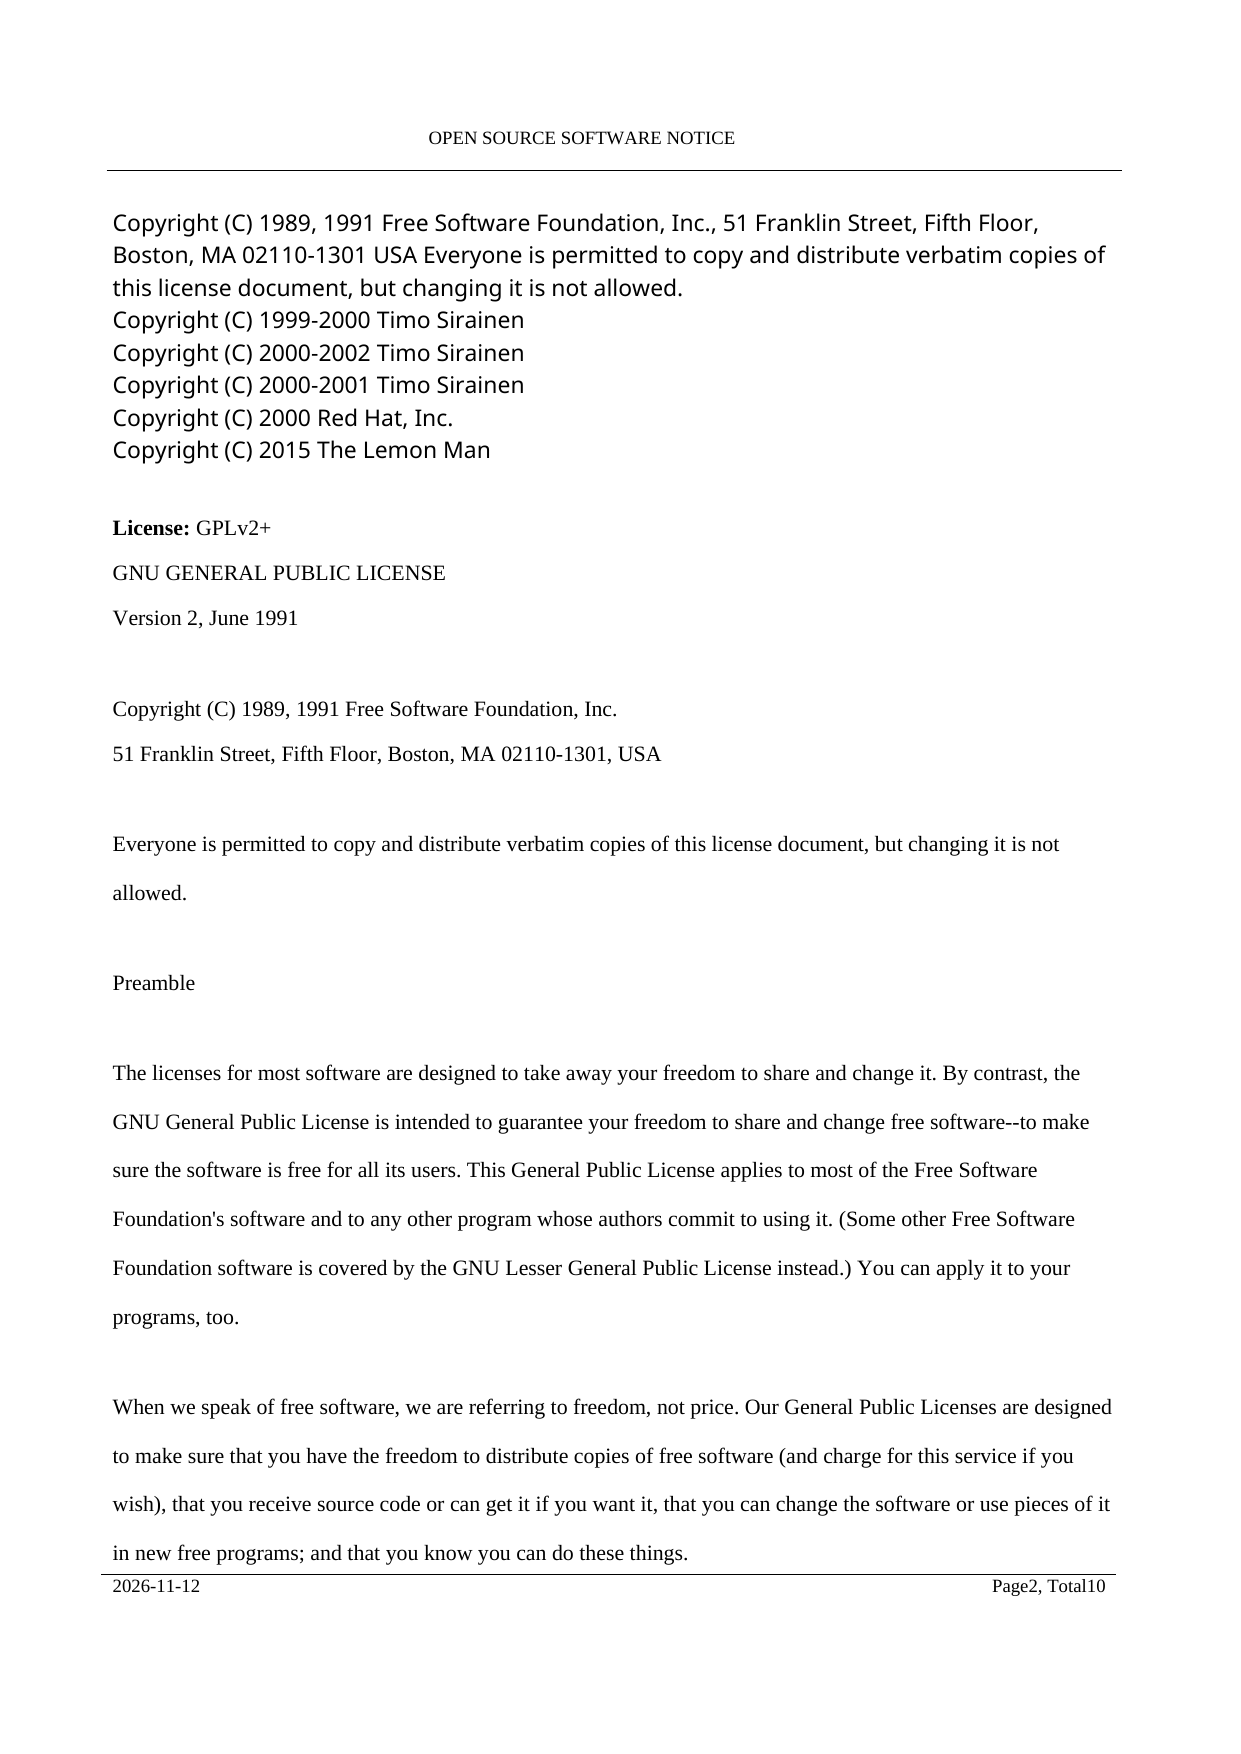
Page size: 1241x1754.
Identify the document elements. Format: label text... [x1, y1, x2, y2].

text Everyone is permitted to copy and distribute verbatim copies of this license document, but changing it is not allowed. [112, 827, 1128, 908]
text Copyright (C) 1989, 1991 Free Software Foundation, Inc., 51 Franklin Street, Fifth Floor, Boston, MA 02110-1301 USA Everyone is permitted to copy and distribute verbatim copies of this license document, but changing it is not allowed. [112, 206, 1128, 304]
text 51 Franklin Street, Fifth Floor, Boston, MA 02110-1301, USA [112, 737, 1128, 769]
text Copyright (C) 1999-2000 Timo Sirainen [112, 304, 1128, 336]
text The licenses for most software are designed to take away your freedom to share and change it. By contrast, the GNU General Public License is intended to guarantee your freedom to share and change free software--to make sure the software is free for all its users. This General Public License applies to most of the Free Software Foundation's software and to any other program whose authors commit to using it. (Some other Free Software Foundation software is covered by the GNU Lesser General Public License instead.) You can apply it to your programs, too. [112, 1056, 1128, 1333]
text GNU GENERAL PUBLIC LICENSE [112, 557, 1128, 589]
text License: GPLv2+ [112, 511, 1128, 544]
text Copyright (C) 2000 Red Hat, Inc. [112, 401, 1128, 434]
text Copyright (C) 2015 The Lemon Man [112, 434, 1128, 466]
text When we speak of free software, we are referring to freedom, not price. Our General Public Licenses are designed to make sure that you have the freedom to distribute copies of free software (and charge for this service if you wish), that you receive source code or can get it if you want it, that you can change the software or use pieces of it in new free programs; and that you know you can do these things. [112, 1390, 1128, 1569]
text Version 2, June 1991 [112, 602, 1128, 634]
text Copyright (C) 1989, 1991 Free Software Foundation, Inc. [112, 692, 1128, 724]
text Copyright (C) 2000-2002 Timo Sirainen [112, 336, 1128, 369]
text Copyright (C) 2000-2001 Timo Sirainen [112, 369, 1128, 401]
text Preamble [112, 966, 1128, 999]
